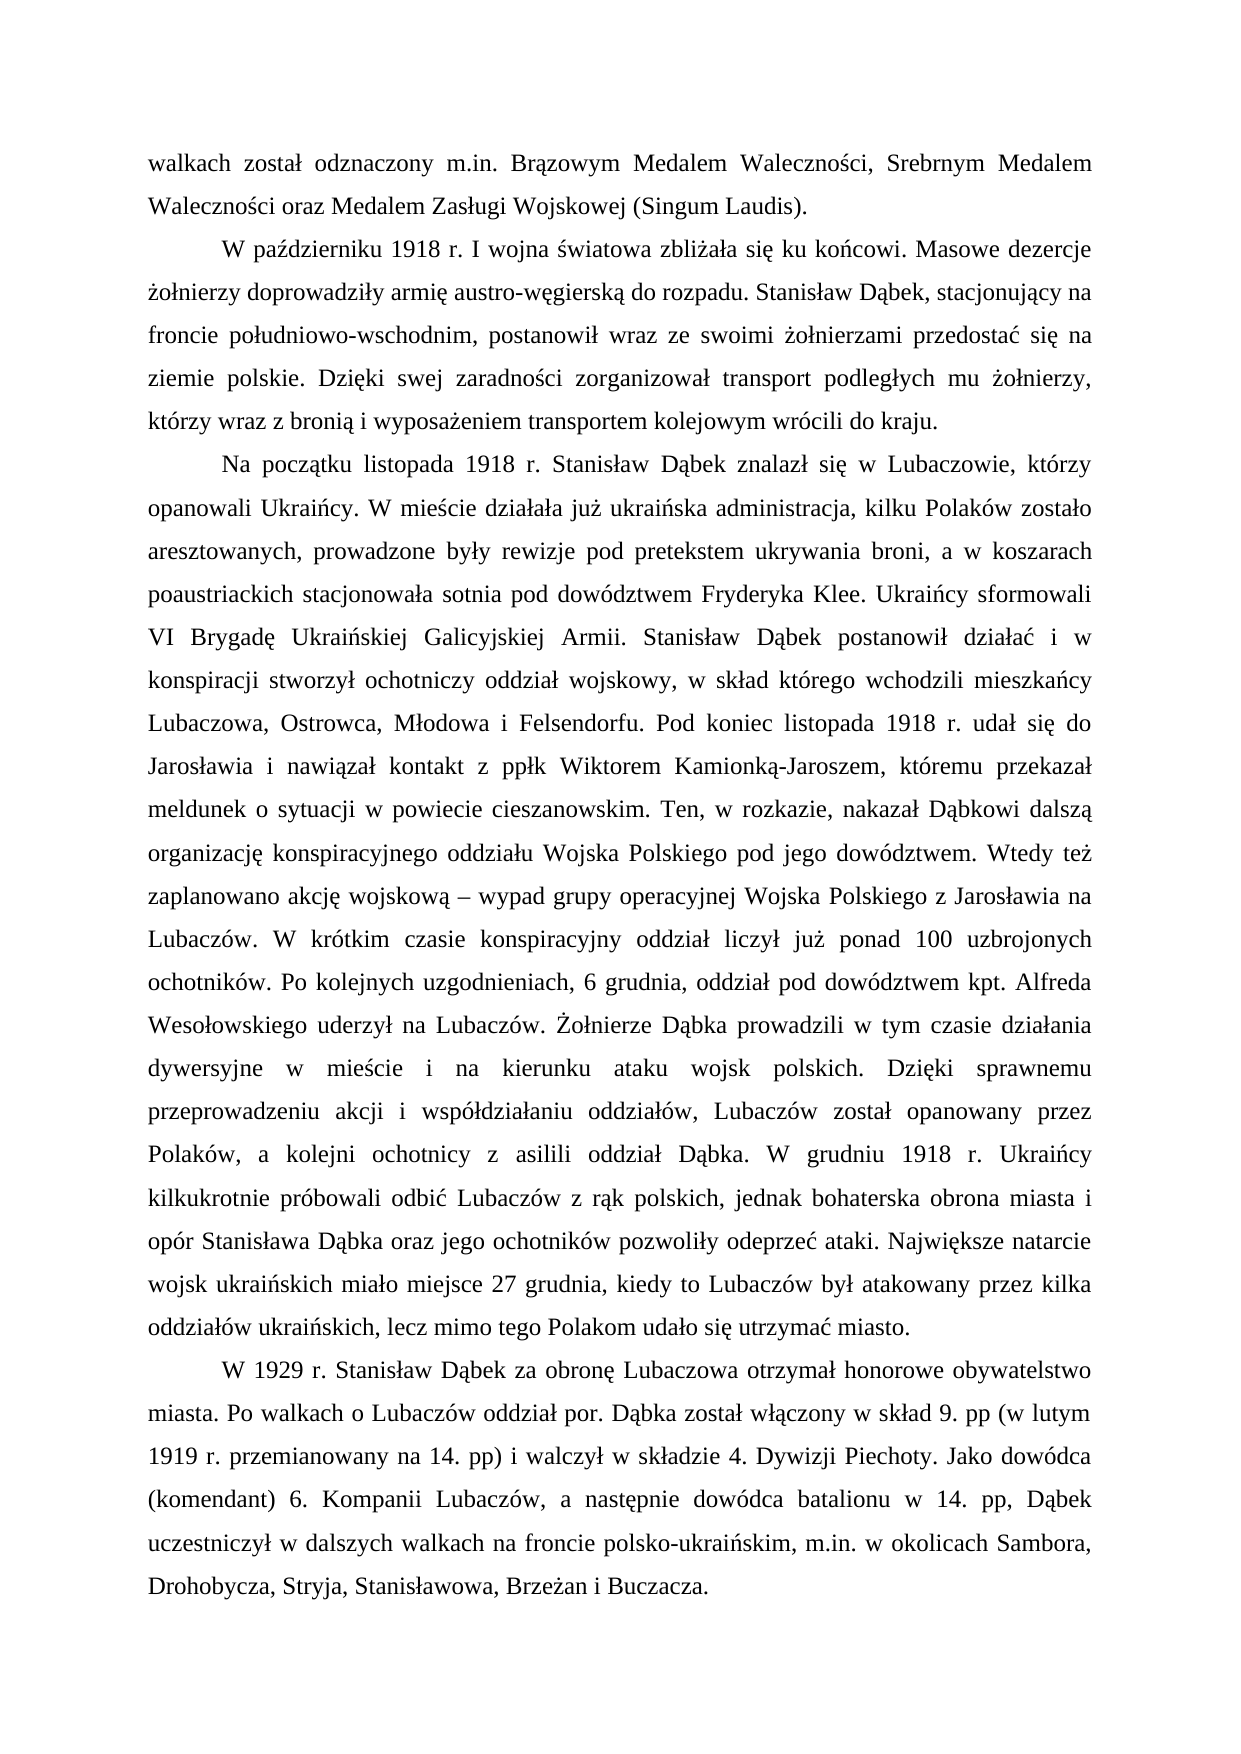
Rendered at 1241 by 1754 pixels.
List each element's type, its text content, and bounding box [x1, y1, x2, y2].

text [148, 148, 1093, 219]
text Na początku listopada 1918 r. Stanisław Dąbek znalazł się w Lubaczowie, którzy opanowali Ukraińcy. W mieście działała już ukraińska administracja, kilku Polaków zostało aresztowanych, prowadzone były rewizje pod pretekstem ukrywania broni, a w koszarach poaustriackich stacjonowała sotnia pod dowództwem Fryderyka Klee. Ukraińcy sformowali VI Brygadę Ukraińskiej Galicyjskiej Armii. Stanisław Dąbek postanowił działać i w konspiracji stworzył ochotniczy oddział wojskowy, w skład którego wchodzili mieszkańcy Lubaczowa, Ostrowca, Młodowa i Felsendorfu. Pod koniec listopada 1918 r. udał się do Jarosławia i nawiązał kontakt z ppłk Wiktorem Kamionką-Jaroszem, któremu przekazał meldunek o sytuacji w powiecie cieszanowskim. Ten, w rozkazie, nakazał Dąbkowi dalszą organizację konspiracyjnego oddziału Wojska Polskiego pod jego dowództwem. Wtedy też zaplanowano akcję wojskową – wypad grupy operacyjnej Wojska Polskiego z Jarosławia na Lubaczów. W krótkim czasie konspiracyjny oddział liczył już ponad 100 uzbrojonych ochotników. Po kolejnych uzgodnieniach, 6 grudnia, oddział pod dowództwem kpt. Alfreda Wesołowskiego uderzył na Lubaczów. Żołnierze Dąbka prowadzili w tym czasie działania dywersyjne w mieście i na kierunku ataku wojsk polskich. Dzięki sprawnemu przeprowadzeniu akcji i współdziałaniu oddziałów, Lubaczów został opanowany przez Polaków, a kolejni ochotnicy z asilili oddział Dąbka. W grudniu 1918 r. Ukraińcy kilkukrotnie próbowali odbić Lubaczów z rąk polskich, jednak bohaterska obrona miasta i opór Stanisława Dąbka oraz jego ochotników pozwoliły odeprzeć ataki. Największe natarcie wojsk ukraińskich miało miejsce 27 grudnia, kiedy to Lubaczów był atakowany przez kilka oddziałów ukraińskich, lecz mimo tego Polakom udało się utrzymać miasto. [148, 449, 1093, 1341]
text W październiku 1918 r. I wojna światowa zbliżała się ku końcowi. Masowe dezercje żołnierzy doprowadziły armię austro-węgierską do rozpadu. Stanisław Dąbek, stacjonujący na froncie południowo-wschodnim, postanowił wraz ze swoimi żołnierzami przedostać się na ziemie polskie. Dzięki swej zaradności zorganizował transport podległych mu żołnierzy, którzy wraz z bronią i wyposażeniem transportem kolejowym wrócili do kraju. [148, 234, 1093, 435]
text W 1929 r. Stanisław Dąbek za obronę Lubaczowa otrzymał honorowe obywatelstwo miasta. Po walkach o Lubaczów oddział por. Dąbka został włączony w skład 9. pp (w lutym 1919 r. przemianowany na 14. pp) i walczył w składzie 4. Dywizji Piechoty. Jako dowódca (komendant) 6. Kompanii Lubaczów, a następnie dowódca batalionu w 14. pp, Dąbek uczestniczył w dalszych walkach na froncie polsko-ukraińskim, m.in. w okolicach Sambora, Drohobycza, Stryja, Stanisławowa, Brzeżan i Buczacza. [148, 1355, 1093, 1599]
